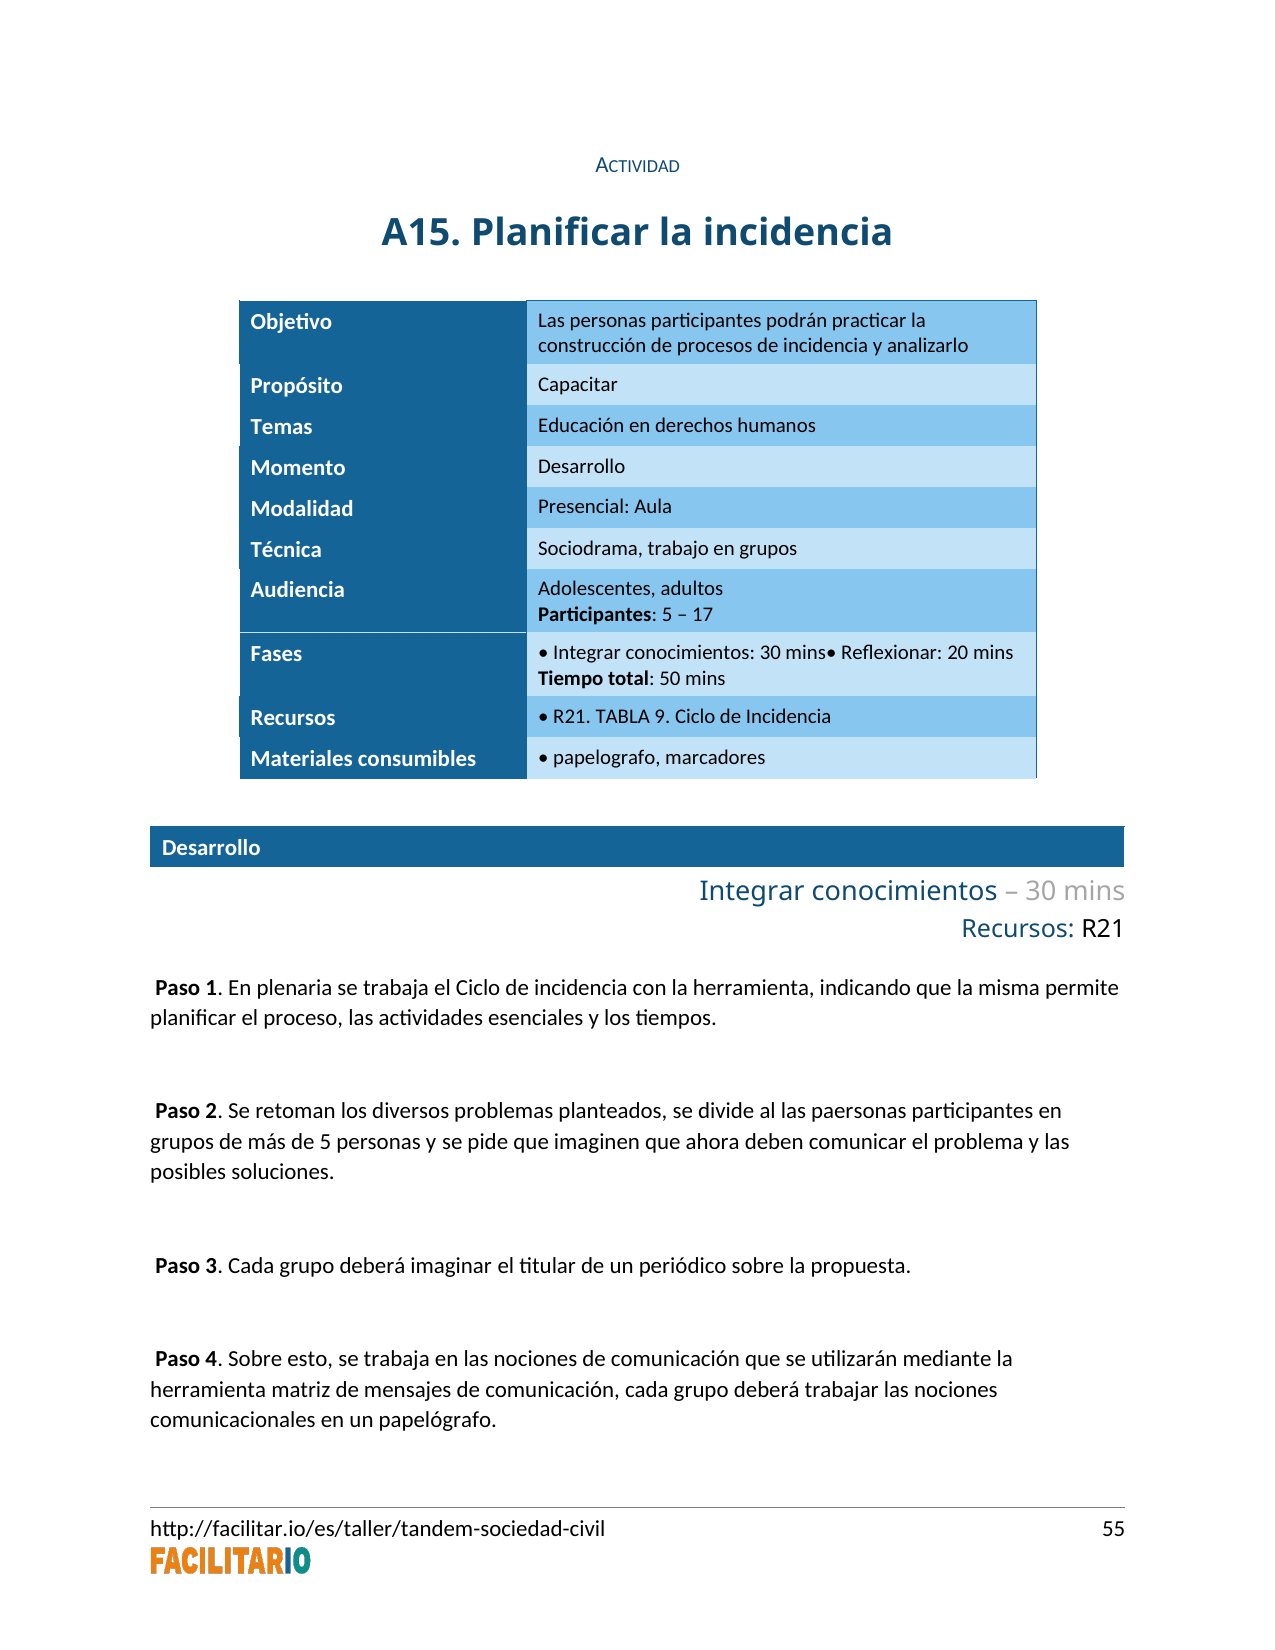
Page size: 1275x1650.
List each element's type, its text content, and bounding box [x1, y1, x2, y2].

text Paso 2. Se retoman los diversos problemas planteados, se divide al las paersonas participantes en grupos de más de 5 personas y se pide que imaginen que ahora deben comunicar el problema y las posibles soluciones. [150, 1097, 1125, 1185]
subtitle A15. Planificar la incidencia [150, 205, 1125, 256]
table_header Desarrollo [151, 827, 1124, 867]
text Paso 4. Sobre esto, se trabaja en las nociones de comunicación que se utilizarán mediante la herramienta matriz de mensajes de comunicación, cada grupo deberá trabajar las nociones comunicacionales en un papelógrafo. [150, 1344, 1125, 1433]
table_cell Temas [240, 406, 526, 446]
subtitle Integrar conocimientos – 30 mins [150, 871, 1125, 908]
text Paso 3. Cada grupo deberá imaginar el titular de un periódico sobre la propuesta. [150, 1251, 1125, 1279]
table_cell Capacitar [527, 364, 1036, 405]
table_cell Propósito [240, 365, 526, 405]
table_cell • Integrar conocimientos: 30 mins Tiempo total: 50 mins [527, 633, 1036, 696]
table_cell Técnica [240, 529, 526, 569]
table_cell Educación en derechos humanos [527, 405, 1036, 446]
table_cell Modalidad [240, 488, 526, 528]
table_cell Materiales consumibles [240, 738, 526, 778]
table_cell Sociodrama, trabajo en grupos [527, 528, 1036, 569]
table_header Objetivo [240, 301, 526, 364]
table_cell • R21. TABLA 9. Ciclo de Incidencia [527, 696, 1036, 737]
table_cell Recursos [240, 697, 526, 737]
table_cell Presencial: Aula [527, 487, 1036, 528]
text Actividad [150, 150, 1125, 178]
table_cell • papelografo, marcadores [527, 737, 1036, 778]
table_cell Fases [240, 634, 526, 696]
table_cell Adolescentes, adultos Participantes: 5 – 17 [527, 569, 1036, 632]
text Recursos: R21 [150, 911, 1125, 945]
picture [145, 1544, 315, 1576]
text Paso 1. En plenaria se trabaja el Ciclo de incidencia con la herramienta, indicando que la misma permite planificar el proceso, las actividades esenciales y los tiempos. [150, 973, 1125, 1031]
table_cell Desarrollo [527, 446, 1036, 487]
table_header Las personas participantes podrán practicar la construcción de procesos de incidencia y analizarlo [527, 301, 1036, 364]
table_cell Momento [240, 447, 526, 487]
table_cell Audiencia [240, 570, 526, 632]
